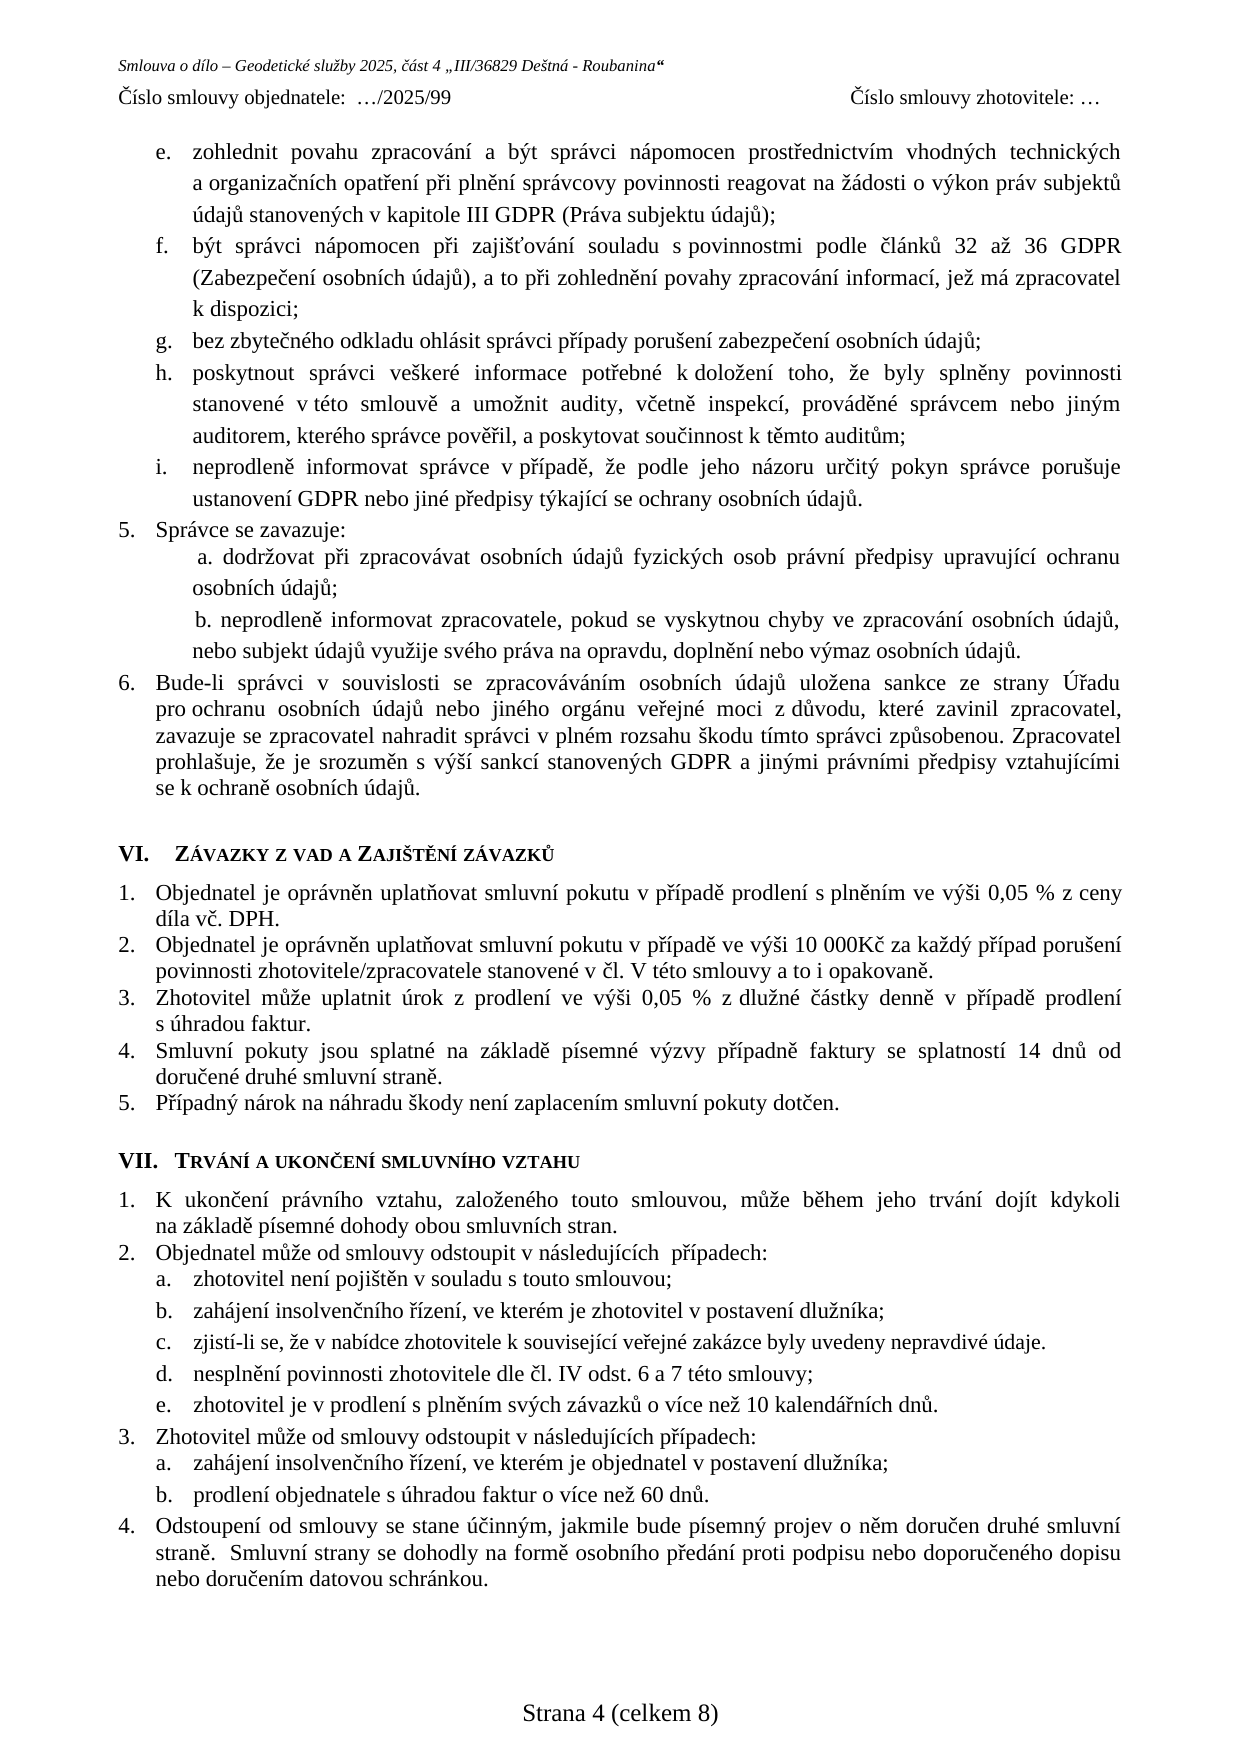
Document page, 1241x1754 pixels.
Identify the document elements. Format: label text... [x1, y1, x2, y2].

list zahájení insolvenčního řízení, ve kterém je zhotovitel v postavení dlužníka; [156, 1297, 1122, 1323]
list Zhotovitel může uplatnit úrok z prodlení ve výši 0,05 % z dlužné částky denně v případě prodlení s úhradou faktur. [118, 984, 1122, 1037]
list Objednatel může od smlouvy odstoupit v následujících případech: [118, 1239, 1122, 1265]
list zohlednit povahu zpracování a být správci nápomocen prostřednictvím vhodných technických a organizačních opatření při plnění správcovy povinnosti reagovat na žádosti o výkon práv subjektů údajů stanovených v kapitole III GDPR (Práva subjektu údajů); [155, 138, 1122, 227]
list Případný nárok na náhradu škody není zaplacením smluvní pokuty dotčen. [118, 1089, 1122, 1116]
list Objednatel je oprávněn uplatňovat smluvní pokutu v případě prodlení s plněním ve výši 0,05 % z ceny díla vč. DPH. [118, 878, 1122, 931]
list Bude-li správci v souvislosti se zpracováváním osobních údajů uložena sankce ze strany Úřadu pro ochranu osobních údajů nebo jiného orgánu veřejné moci z důvodu, které zavinil zpracovatel, zavazuje se zpracovatel nahradit správci v plném rozsahu škodu tímto správci způsobenou. Zpracovatel prohlašuje, že je srozuměn s výší sankcí stanovených GDPR a jinými právními předpisy vztahujícími se k ochraně osobních údajů. [118, 669, 1122, 801]
list být správci nápomocen při zajišťování souladu s povinnostmi podle článků 32 až 36 GDPR (Zabezpečení osobních údajů), a to při zohlednění povahy zpracování informací, jež má zpracovatel k dispozici; [155, 232, 1122, 322]
text b. neprodleně informovat zpracovatele, pokud se vyskytnou chyby ve zpracování osobních údajů, nebo subjekt údajů využije svého práva na opravdu, doplnění nebo výmaz osobních údajů. [118, 606, 1122, 664]
text a. dodržovat při zpracovávat osobních údajů fyzických osob právní předpisy upravující ochranu osobních údajů; [118, 543, 1122, 601]
list nesplnění povinnosti zhotovitele dle čl. IV odst. 6 a 7 této smlouvy; [156, 1360, 1122, 1386]
list Trvání a ukončení smluvního vztahu [118, 1147, 1122, 1174]
list zjistí-li se, že v nabídce zhotovitele k související veřejné zakázce byly uvedeny nepravdivé údaje. [156, 1328, 1122, 1355]
list zhotovitel je v prodlení s plněním svých závazků o více než 10 kalendářních dnů. [156, 1392, 1122, 1418]
list K ukončení právního vztahu, založeného touto smlouvou, může během jeho trvání dojít kdykoli na základě písemné dohody obou smluvních stran. [118, 1186, 1122, 1239]
list Objednatel je oprávněn uplatňovat smluvní pokutu v případě ve výši 10 000Kč za každý případ porušení povinnosti zhotovitele/zpracovatele stanovené v čl. V této smlouvy a to i opakovaně. [118, 931, 1122, 984]
list Odstoupení od smlouvy se stane účinným, jakmile bude písemný projev o něm doručen druhé smluvní straně. Smluvní strany se dohodly na formě osobního předání proti podpisu nebo doporučeného dopisu nebo doručením datovou schránkou. [118, 1513, 1122, 1592]
list prodlení objednatele s úhradou faktur o více než 60 dnů. [156, 1481, 1122, 1507]
list poskytnout správci veškeré informace potřebné k doložení toho, že byly splněny povinnosti stanovené v této smlouvě a umožnit audity, včetně inspekcí, prováděné správcem nebo jiným auditorem, kterého správce pověřil, a poskytovat součinnost k těmto auditům; [155, 359, 1122, 448]
list Závazky z vad a Zajištění závazků [118, 840, 1122, 866]
list Správce se zavazuje: [118, 516, 1122, 543]
list neprodleně informovat správce v případě, že podle jeho názoru určitý pokyn správce porušuje ustanovení GDPR nebo jiné předpisy týkající se ochrany osobních údajů. [155, 453, 1122, 511]
list bez zbytečného odkladu ohlásit správci případy porušení zabezpečení osobních údajů; [155, 327, 1122, 353]
list zhotovitel není pojištěn v souladu s touto smlouvou; [156, 1265, 1122, 1292]
list zahájení insolvenčního řízení, ve kterém je objednatel v postavení dlužníka; [156, 1449, 1122, 1476]
list Smluvní pokuty jsou splatné na základě písemné výzvy případně faktury se splatností 14 dnů od doručené druhé smluvní straně. [118, 1037, 1122, 1089]
list Zhotovitel může od smlouvy odstoupit v následujících případech: [118, 1423, 1122, 1449]
